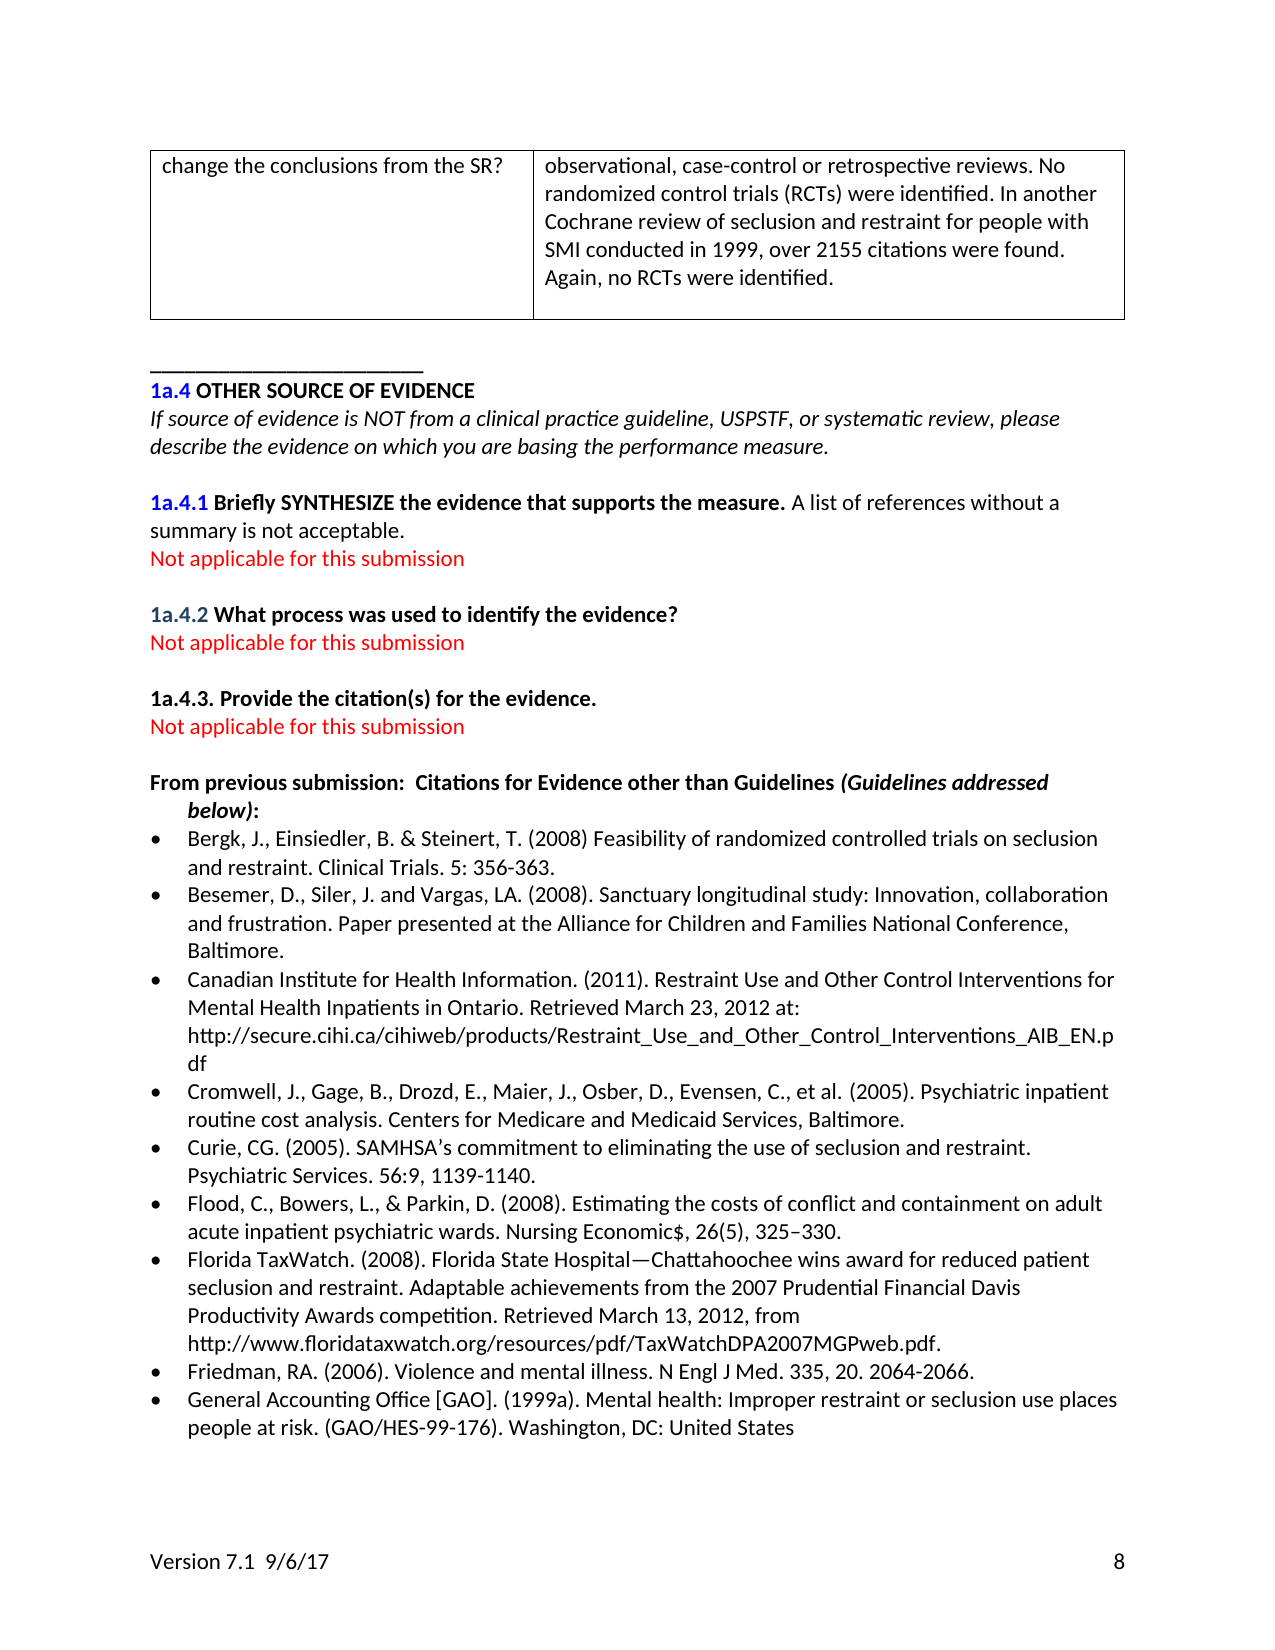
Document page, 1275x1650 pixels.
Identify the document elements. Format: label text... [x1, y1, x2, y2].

text • Flood, C., Bowers, L., & Parkin, D. (2008). Estimating the costs of conflict and containment on adult acute inpatient psychiatric wards. Nursing Economic$, 26(5), 325–330. [150, 1189, 1125, 1245]
text • General Accounting Office [GAO]. (1999a). Mental health: Improper restraint or seclusion use places people at risk. (GAO/HES-99-176). Washington, DC: United States [150, 1385, 1125, 1441]
text ________________________ [150, 348, 1125, 376]
text • Curie, CG. (2005). SAMHSA’s commitment to eliminating the use of seclusion and restraint. Psychiatric Services. 56:9, 1139-1140. [150, 1133, 1125, 1189]
text If source of evidence is NOT from a clinical practice guideline, USPSTF, or systematic review, please describe the evidence on which you are basing the performance measure. [150, 404, 1125, 460]
text 1a.4.1 Briefly SYNTHESIZE the evidence that supports the measure. A list of references without a summary is not acceptable. [150, 488, 1125, 544]
text • Cromwell, J., Gage, B., Drozd, E., Maier, J., Osber, D., Evensen, C., et al. (2005). Psychiatric inpatient routine cost analysis. Centers for Medicare and Medicaid Services, Baltimore. [150, 1077, 1125, 1133]
text 1a.4 OTHER SOURCE OF EVIDENCE [150, 376, 1125, 404]
text From previous submission: Citations for Evidence other than Guidelines (Guidelines addressed below): [150, 768, 1125, 824]
text Not applicable for this submission [150, 628, 1125, 656]
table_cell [151, 151, 533, 319]
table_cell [534, 151, 1124, 319]
text 1a.4.2 What process was used to identify the evidence? [150, 600, 1125, 628]
text • Besemer, D., Siler, J. and Vargas, LA. (2008). Sanctuary longitudinal study: Innovation, collaboration and frustration. Paper presented at the Alliance for Children and Families National Conference, Baltimore. [150, 881, 1125, 965]
text Not applicable for this submission [150, 712, 1125, 741]
text • Bergk, J., Einsiedler, B. & Steinert, T. (2008) Feasibility of randomized controlled trials on seclusion and restraint. Clinical Trials. 5: 356-363. [150, 824, 1125, 881]
text • Florida TaxWatch. (2008). Florida State Hospital—Chattahoochee wins award for reduced patient seclusion and restraint. Adaptable achievements from the 2007 Prudential Financial Davis Productivity Awards competition. Retrieved March 13, 2012, from http://www.floridataxwatch.org/resources/pdf/TaxWatchDPA2007MGPweb.pdf. [150, 1245, 1125, 1357]
text Not applicable for this submission [150, 544, 1125, 572]
text • Canadian Institute for Health Information. (2011). Restraint Use and Other Control Interventions for Mental Health Inpatients in Ontario. Retrieved March 23, 2012 at: http://secure.cihi.ca/cihiweb/products/Restraint_Use_and_Other_Control_Interventions_AIB_EN.pdf [150, 965, 1125, 1077]
text 1a.4.3. Provide the citation(s) for the evidence. [150, 684, 1125, 712]
text • Friedman, RA. (2006). Violence and mental illness. N Engl J Med. 335, 20. 2064-2066. [150, 1357, 1125, 1385]
